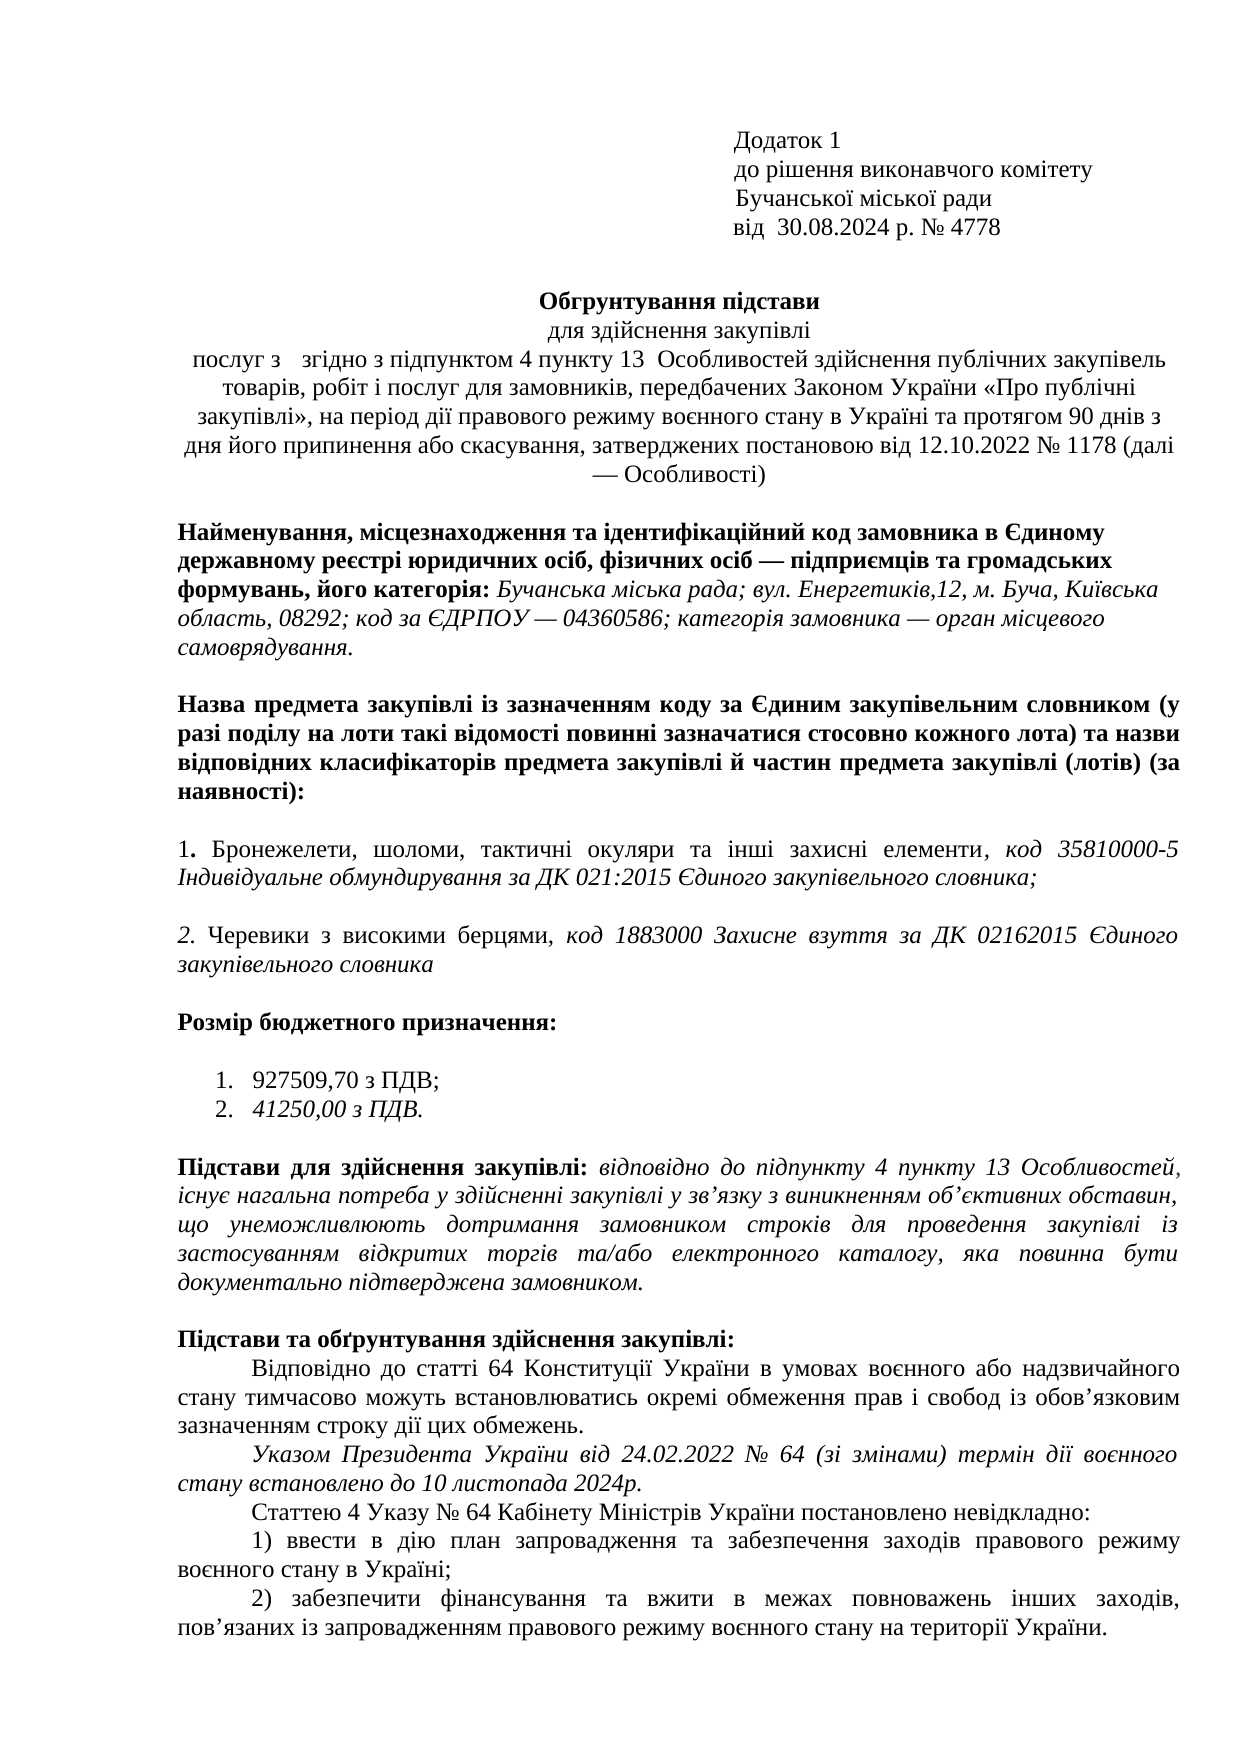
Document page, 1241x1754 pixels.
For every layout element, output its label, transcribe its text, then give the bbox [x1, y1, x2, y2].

text до рішення виконавчого комітету [177, 154, 1181, 183]
text Статтею 4 Указу № 64 Кабінету Міністрів України постановлено невідкладно: [177, 1497, 1181, 1525]
text Підстави для здійснення закупівлі: відповідно до підпункту 4 пункту 13 Особливостей, існує нагальна потреба у здійсненні закупівлі у зв’язку з виникненням об’єктивних обставин, що унеможливлюють дотримання замовником строків для проведення закупівлі із застосуванням відкритих торгів та/або електронного каталогу, яка повинна бути документально підтверджена замовником. [177, 1152, 1181, 1295]
text Обгрунтування підстави [177, 286, 1181, 315]
text Указом Президента України від 24.02.2022 № 64 (зі змінами) термін дії воєнного стану встановлено до 10 листопада 2024р. [177, 1439, 1181, 1497]
text 1. Бронежелети, шоломи, тактичні окуляри та інші захисні елементи, код 35810000-5 Індивідуальне обмундирування за ДК 021:2015 Єдиного закупівельного словника; [177, 834, 1181, 891]
list 927509,70 з ПДВ; [215, 1065, 1181, 1094]
text Розмір бюджетного призначення: [177, 1007, 1181, 1036]
text Бучанської міської ради [177, 183, 1181, 212]
text Відповідно до статті 64 Конституції України в умовах воєнного або надзвичайного стану тимчасово можуть встановлюватись окремі обмеження прав і свобод із обов’язковим зазначенням строку дії цих обмежень. [177, 1353, 1181, 1439]
text Найменування, місцезнаходження та ідентифікаційний код замовника в Єдиному державному реєстрі юридичних осіб, фізичних осіб — підприємців та громадських формувань, його категорія: Бучанська міська рада; вул. Енергетиків,12, м. Буча, Київська область, 08292; код за ЄДРПОУ — 04360586; категорія замовника — орган місцевого самоврядування. [177, 517, 1181, 660]
text Назва предмета закупівлі із зазначенням коду за Єдиним закупівельним словником (у разі поділу на лоти такі відомості повинні зазначатися стосовно кожного лота) та назви відповідних класифікаторів предмета закупівлі й частин предмета закупівлі (лотів) (за наявності): [177, 689, 1181, 804]
text 2. Черевики з високими берцями, код 1883000 Захисне взуття за ДК 02162015 Єдиного закупівельного словника [177, 920, 1181, 978]
text Додаток 1 [177, 125, 1181, 154]
text для здійснення закупівлі [177, 315, 1181, 344]
text послуг з згідно з підпунктом 4 пункту 13 Особливостей здійснення публічних закупівель товарів, робіт і послуг для замовників, передбачених Законом України «Про публічні закупівлі», на період дії правового режиму воєнного стану в Україні та протягом 90 днів з дня його припинення або скасування, затверджених постановою від 12.10.2022 № 1178 (далі — Особливості) [177, 344, 1181, 487]
text Підстави та обґрунтування здійснення закупівлі: [177, 1324, 1181, 1353]
text 2) забезпечити фінансування та вжити в межах повноважень інших заходів, пов’язаних із запровадженням правового режиму воєнного стану на території України. [177, 1583, 1181, 1640]
list 41250,00 з ПДВ. [215, 1094, 1181, 1122]
text від 30.08.2024 р. № 4778 [177, 212, 1181, 240]
text 1) ввести в дію план запровадження та забезпечення заходів правового режиму воєнного стану в Україні; [177, 1525, 1181, 1583]
